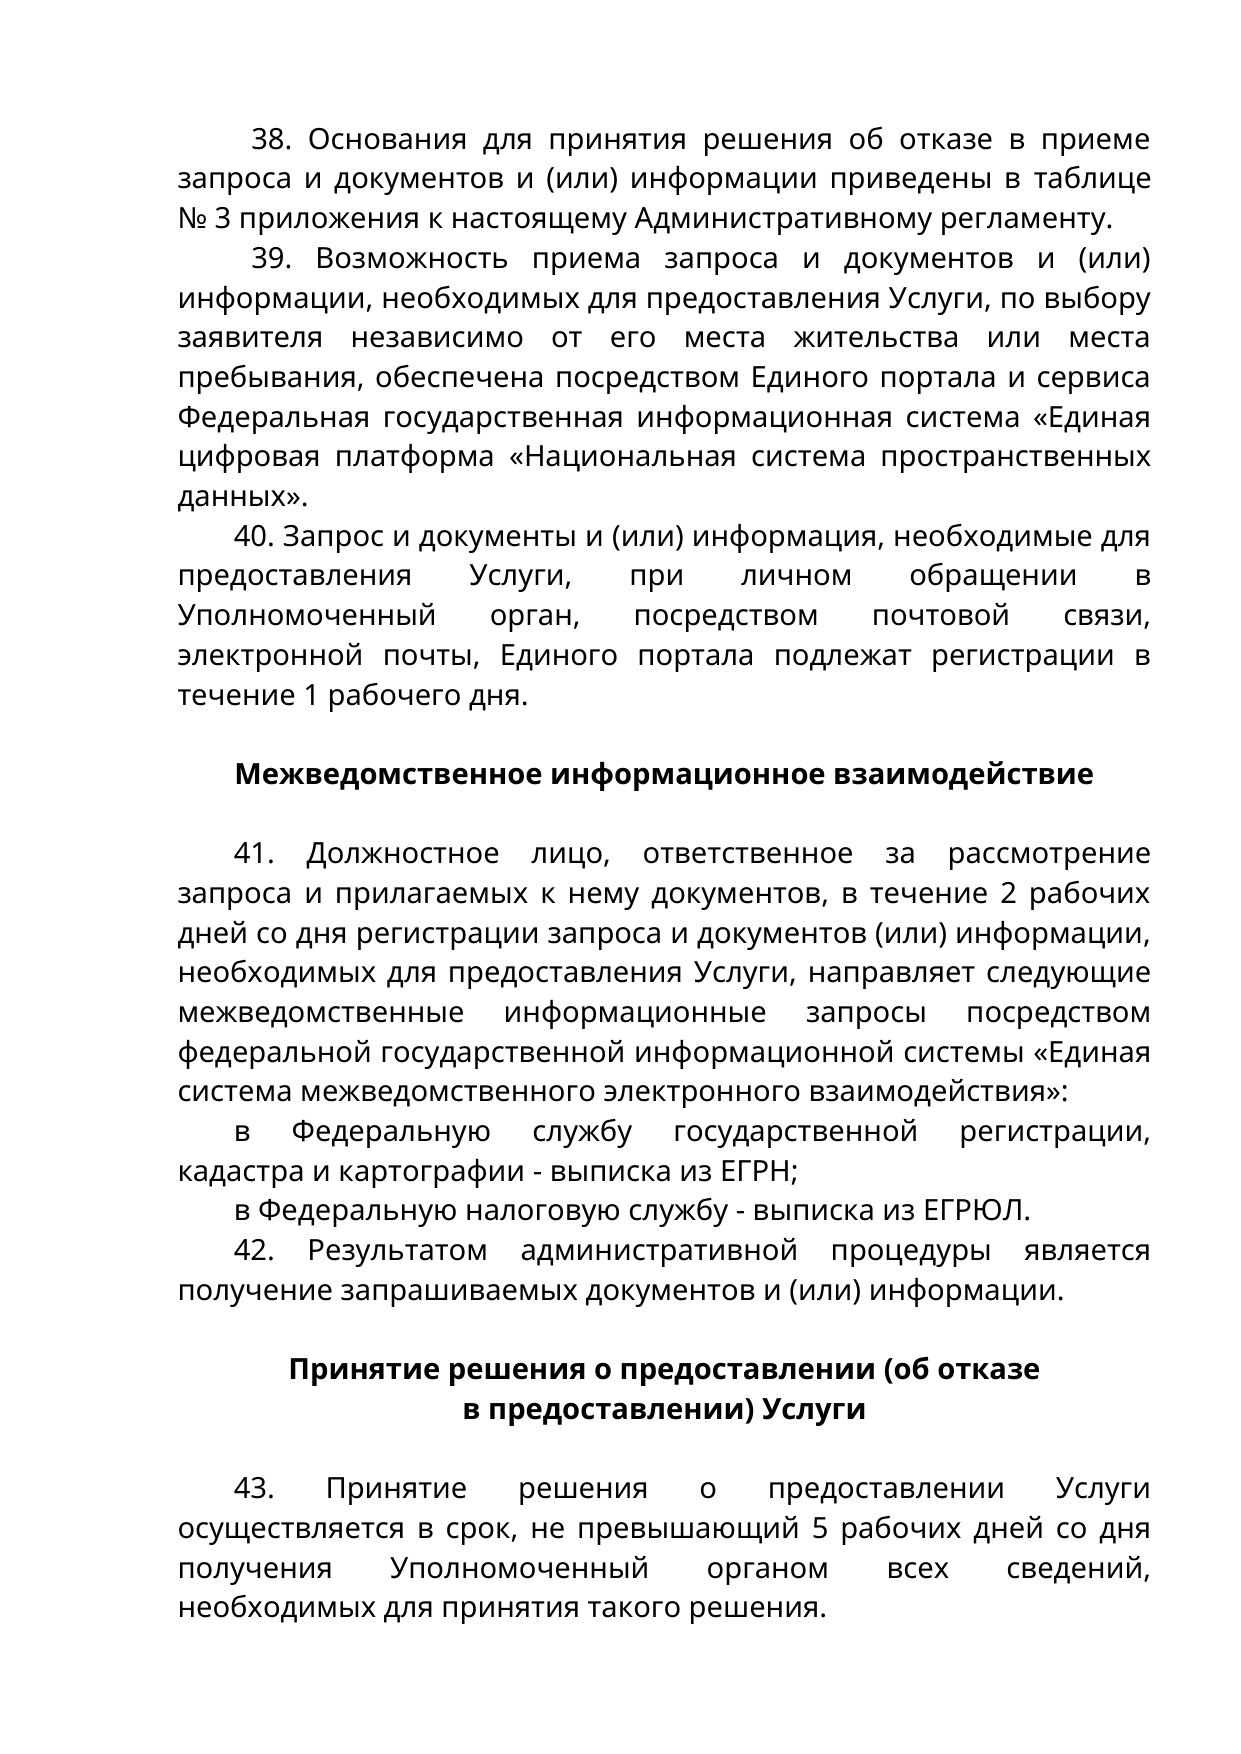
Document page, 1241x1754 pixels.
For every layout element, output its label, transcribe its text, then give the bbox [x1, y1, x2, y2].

text в Федеральную службу государственной регистрации, кадастра и картографии - выписка из ЕГРН; [177, 1110, 1152, 1190]
text 42. Результатом административной процедуры является получение запрашиваемых документов и (или) информации. [177, 1229, 1152, 1309]
text Принятие решения о предоставлении (об отказе [177, 1348, 1152, 1388]
text в предоставлении) Услуги [177, 1388, 1152, 1428]
text 39. Возможность приема запроса и документов и (или) информации, необходимых для предоставления Услуги, по выбору заявителя независимо от его места жительства или места пребывания, обеспечена посредством Единого портала и сервиса Федеральная государственная информационная система «Единая цифровая платформа «Национальная система пространственных данных». [177, 237, 1152, 515]
text Межведомственное информационное взаимодействие [177, 753, 1152, 793]
text 38. Основания для принятия решения об отказе в приеме запроса и документов и (или) информации приведены в таблице № 3 приложения к настоящему Административному регламенту. [177, 118, 1152, 237]
text 43. Принятие решения о предоставлении Услуги осуществляется в срок, не превышающий 5 рабочих дней со дня получения Уполномоченный органом всех сведений, необходимых для принятия такого решения. [177, 1467, 1152, 1626]
text в Федеральную налоговую службу - выписка из ЕГРЮЛ. [177, 1190, 1152, 1229]
text 40. Запрос и документы и (или) информация, необходимые для предоставления Услуги, при личном обращении в Уполномоченный орган, посредством почтовой связи, электронной почты, Единого портала подлежат регистрации в течение 1 рабочего дня. [177, 515, 1152, 713]
text 41. Должностное лицо, ответственное за рассмотрение запроса и прилагаемых к нему документов, в течение 2 рабочих дней со дня регистрации запроса и документов (или) информации, необходимых для предоставления Услуги, направляет следующие межведомственные информационные запросы посредством федеральной государственной информационной системы «Единая система межведомственного электронного взаимодействия»: [177, 832, 1152, 1110]
